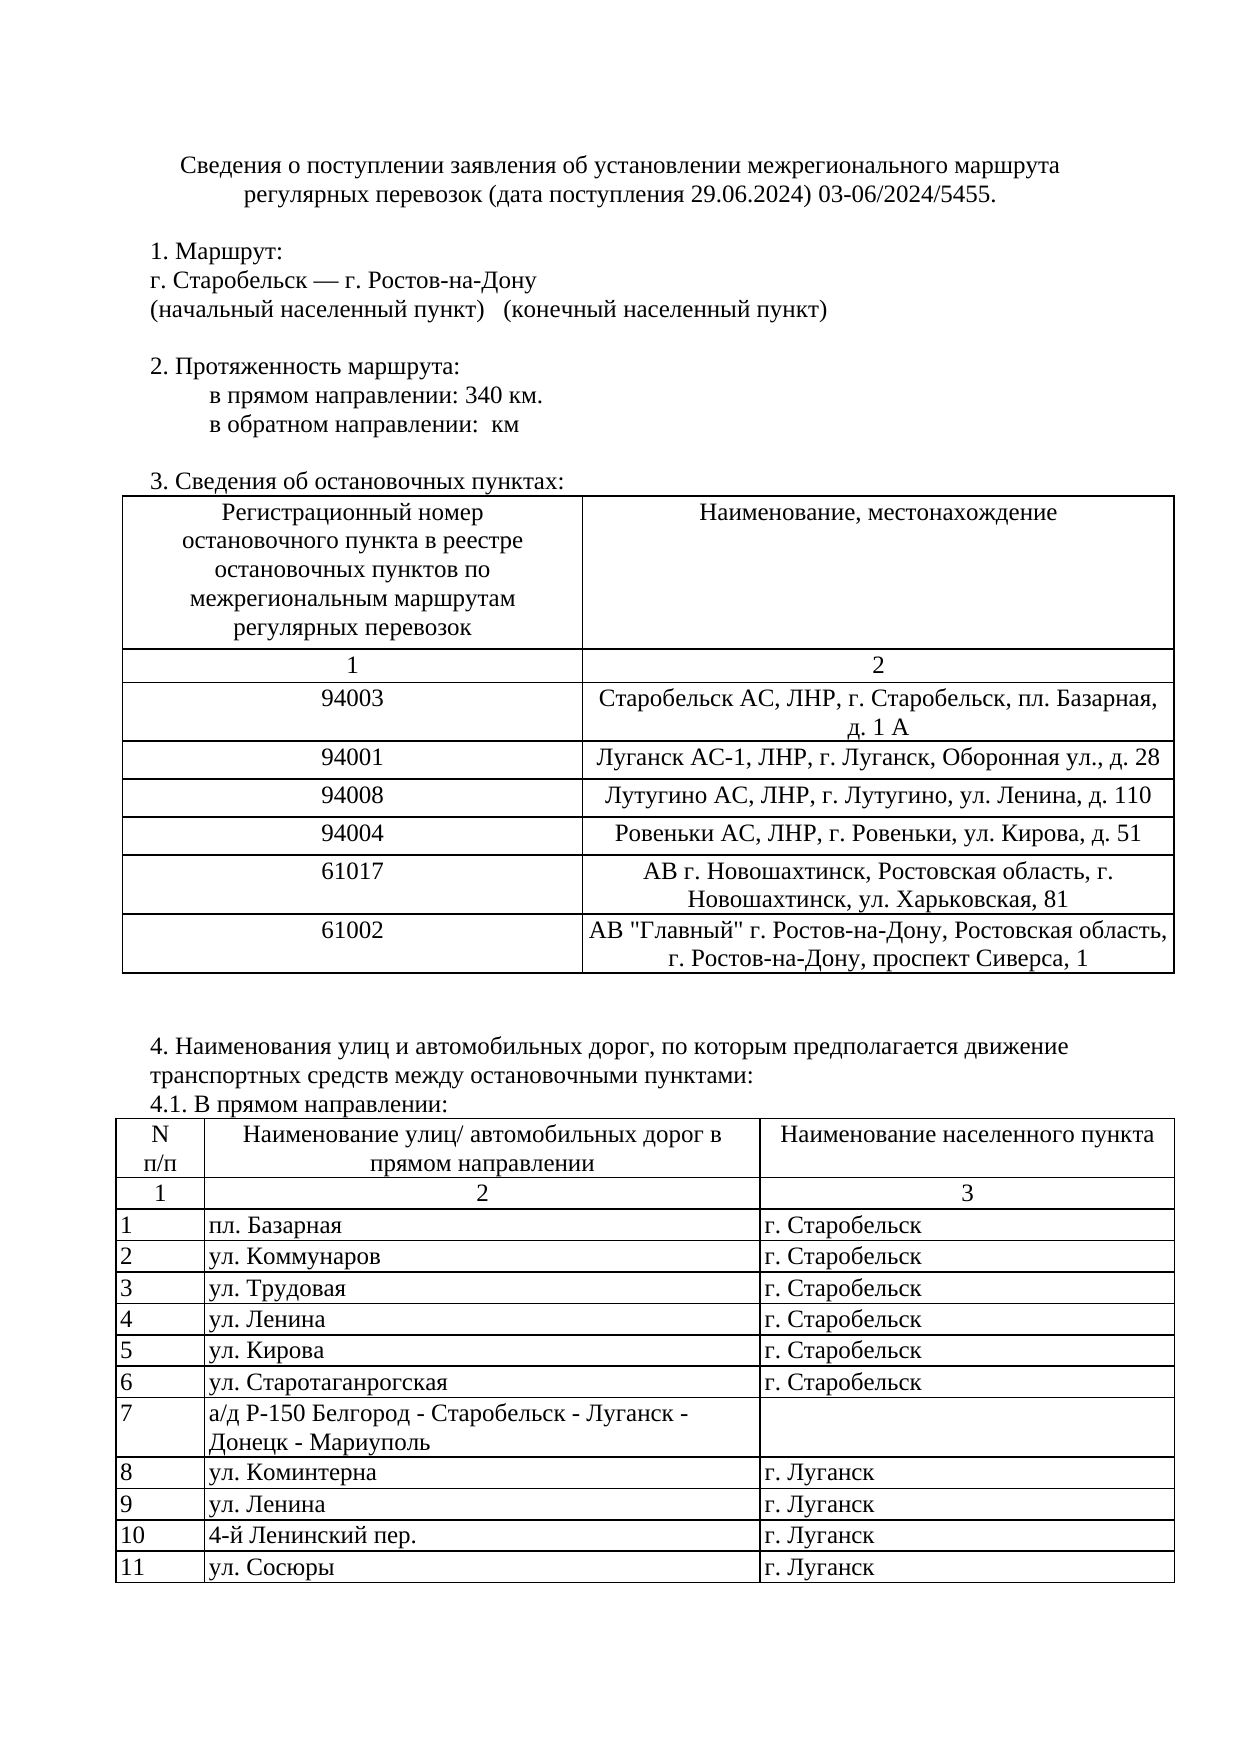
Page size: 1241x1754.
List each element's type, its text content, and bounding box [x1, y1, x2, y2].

table_cell 3 [761, 1178, 1174, 1208]
text 2. Протяженность маршрута: [150, 351, 1090, 380]
table_cell ул. Старотаганрогская [205, 1367, 759, 1397]
table_cell 2 [205, 1178, 759, 1208]
table_cell г. Старобельск [761, 1304, 1174, 1334]
table_cell г. Старобельск [761, 1241, 1174, 1271]
table_cell 94001 [123, 742, 582, 778]
table_cell 1 [117, 1178, 204, 1208]
table_cell 9 [117, 1489, 204, 1519]
table_cell г. Луганск [761, 1521, 1174, 1550]
table_header Наименование улиц/ автомобильных дорог в прямом направлении [205, 1119, 759, 1177]
table_cell 4-й Ленинский пер. [205, 1521, 759, 1550]
text 4. Наименования улиц и автомобильных дорог, по которым предполагается движение транспортных средств между остановочными пунктами: [150, 1031, 1090, 1089]
table_cell ул. Ленина [205, 1304, 759, 1334]
table_cell 61002 [123, 915, 582, 972]
table_cell Луганск АС-1, ЛНР, г. Луганск, Оборонная ул., д. 28 [583, 742, 1173, 778]
table_cell 94004 [123, 818, 582, 854]
table_cell 1 [123, 650, 582, 681]
table_cell 1 [117, 1210, 204, 1239]
table_cell 94008 [123, 780, 582, 816]
table_cell АВ г. Новошахтинск, Ростовская область, г. Новошахтинск, ул. Харьковская, 81 [583, 856, 1173, 913]
table_cell 3 [117, 1273, 204, 1302]
table_cell Ровеньки АС, ЛНР, г. Ровеньки, ул. Кирова, д. 51 [583, 818, 1173, 854]
table_cell ул. Трудовая [205, 1273, 759, 1302]
table_cell г. Луганск [761, 1489, 1174, 1519]
table_cell 6 [117, 1367, 204, 1397]
table_cell 2 [583, 650, 1173, 681]
table_cell 11 [117, 1552, 204, 1582]
table_cell 94003 [123, 683, 582, 740]
table_cell 2 [117, 1241, 204, 1271]
table_cell ул. Ленина [205, 1489, 759, 1519]
table_cell г. Старобельск [761, 1210, 1174, 1239]
table_header Регистрационный номер остановочного пункта в реестре остановочных пунктов по межрегиональным маршрутам регулярных перевозок [123, 497, 582, 648]
table_cell г. Луганск [761, 1458, 1174, 1487]
text 3. Сведения об остановочных пунктах: [150, 466, 1090, 495]
table_cell 4 [117, 1304, 204, 1334]
text (начальный населенный пункт) (конечный населенный пункт) [150, 294, 1090, 322]
table_cell ул. Коминтерна [205, 1458, 759, 1487]
table_cell Старобельск АС, ЛНР, г. Старобельск, пл. Базарная, д. 1 А [583, 683, 1173, 740]
table_cell 5 [117, 1336, 204, 1365]
text в обратном направлении: км [150, 409, 1090, 437]
table_cell а/д Р-150 Белгород - Старобельск - Луганск - Донецк - Мариуполь [205, 1398, 759, 1456]
table_cell [761, 1398, 1174, 1456]
table_cell 7 [117, 1398, 204, 1456]
text Сведения о поступлении заявления об установлении межрегионального маршрута регулярных перевозок (дата поступления 29.06.2024) 03-06/2024/5455. [150, 150, 1090, 207]
table_cell г. Старобельск [761, 1336, 1174, 1365]
table_cell 8 [117, 1458, 204, 1487]
table_cell АВ "Главный" г. Ростов-на-Дону, Ростовская область, г. Ростов-на-Дону, проспект Сиверса, 1 [583, 915, 1173, 972]
table_cell ул. Кирова [205, 1336, 759, 1365]
text 1. Маршрут: [150, 236, 1090, 265]
table_cell г. Старобельск [761, 1367, 1174, 1397]
table_cell 61017 [123, 856, 582, 913]
text в прямом направлении: 340 км. [150, 380, 1090, 409]
table_cell ул. Коммунаров [205, 1241, 759, 1271]
table_cell Лутугино АС, ЛНР, г. Лутугино, ул. Ленина, д. 110 [583, 780, 1173, 816]
table_cell г. Луганск [761, 1552, 1174, 1582]
table_cell г. Старобельск [761, 1273, 1174, 1302]
table_cell ул. Сосюры [205, 1552, 759, 1582]
table_header Наименование, местонахождение [583, 497, 1173, 648]
table_cell 10 [117, 1521, 204, 1550]
table_header N п/п [117, 1119, 204, 1177]
text г. Старобельск — г. Ростов-на-Дону [150, 265, 1090, 294]
table_cell пл. Базарная [205, 1210, 759, 1239]
text 4.1. В прямом направлении: [150, 1089, 1090, 1118]
table_header Наименование населенного пункта [761, 1119, 1174, 1177]
